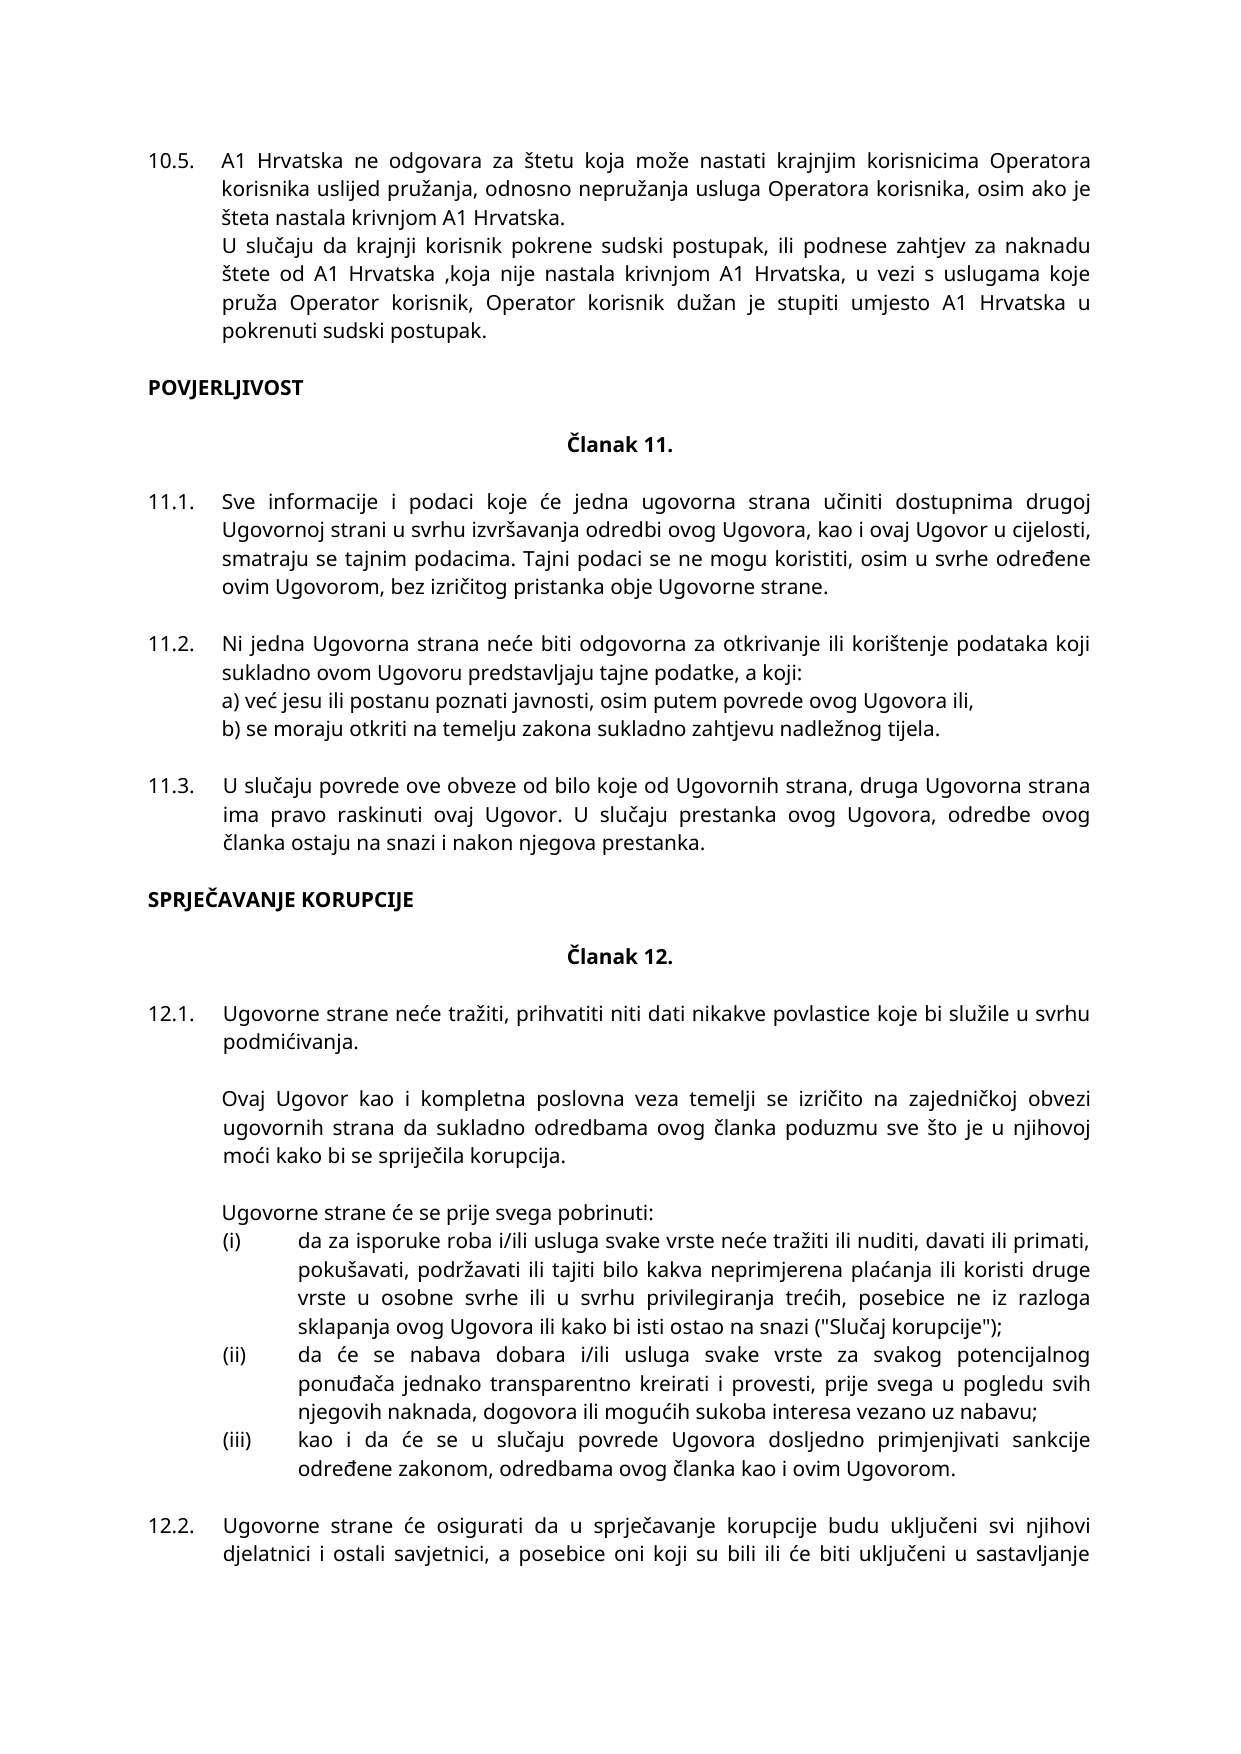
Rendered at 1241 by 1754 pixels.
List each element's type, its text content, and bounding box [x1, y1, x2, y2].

text 11.3. U slučaju povrede ove obveze od bilo koje od Ugovornih strana, druga Ugovorna strana ima pravo raskinuti ovaj Ugovor. U slučaju prestanka ovog Ugovora, odredbe ovog članka ostaju na snazi i nakon njegova prestanka. [148, 771, 1092, 857]
text Članak 11. [148, 430, 1092, 459]
text Ugovorne strane će se prije svega pobrinuti: [221, 1198, 1092, 1226]
text a) već jesu ili postanu poznati javnosti, osim putem povrede ovog Ugovora ili, [221, 686, 1092, 714]
text Članak 12. [148, 942, 1092, 971]
list kao i da će se u slučaju povrede Ugovora dosljedno primjenjivati sankcije određene zakonom, odredbama ovog članka kao i ovim Ugovorom. [223, 1426, 1092, 1482]
text 10.5. A1 Hrvatska ne odgovara za štetu koja može nastati krajnjim korisnicima Operatora korisnika uslijed pružanja, odnosno nepružanja usluga Operatora korisnika, osim ako je šteta nastala krivnjom A1 Hrvatska. [148, 146, 1092, 231]
text 11.1. Sve informacije i podaci koje će jedna ugovorna strana učiniti dostupnima drugoj Ugovornoj strani u svrhu izvršavanja odredbi ovog Ugovora, kao i ovaj Ugovor u cijelosti, smatraju se tajnim podacima. Tajni podaci se ne mogu koristiti, osim u svrhe određene ovim Ugovorom, bez izričitog pristanka obje Ugovorne strane. [148, 487, 1092, 601]
text 12.1. Ugovorne strane neće tražiti, prihvatiti niti dati nikakve povlastice koje bi služile u svrhu podmićivanja. [148, 999, 1092, 1056]
list da za isporuke roba i/ili usluga svake vrste neće tražiti ili nuditi, davati ili primati, pokušavati, podržavati ili tajiti bilo kakva neprimjerena plaćanja ili koristi druge vrste u osobne svrhe ili u svrhu privilegiranja trećih, posebice ne iz razloga sklapanja ovog Ugovora ili kako bi isti ostao na snazi ("Slučaj korupcije"); [223, 1226, 1092, 1340]
text Ovaj Ugovor kao i kompletna poslovna veza temelji se izričito na zajedničkoj obvezi ugovornih strana da sukladno odredbama ovog članka poduzmu sve što je u njihovoj moći kako bi se spriječila korupcija. [221, 1084, 1092, 1169]
list da će se nabava dobara i/ili usluga svake vrste za svakog potencijalnog ponuđača jednako transparentno kreirati i provesti, prije svega u pogledu svih njegovih naknada, dogovora ili mogućih sukoba interesa vezano uz nabavu; [223, 1340, 1092, 1426]
text SPRJEČAVANJE KORUPCIJE [148, 885, 1092, 914]
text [148, 1511, 1092, 1568]
text 11.2. Ni jedna Ugovorna strana neće biti odgovorna za otkrivanje ili korištenje podataka koji sukladno ovom Ugovoru predstavljaju tajne podatke, a koji: [148, 629, 1092, 686]
text POVJERLJIVOST [148, 373, 1092, 402]
text U slučaju da krajnji korisnik pokrene sudski postupak, ili podnese zahtjev za naknadu štete od A1 Hrvatska ,koja nije nastala krivnjom A1 Hrvatska, u vezi s uslugama koje pruža Operator korisnik, Operator korisnik dužan je stupiti umjesto A1 Hrvatska u pokrenuti sudski postupak. [222, 231, 1092, 345]
text b) se moraju otkriti na temelju zakona sukladno zahtjevu nadležnog tijela. [221, 714, 1092, 743]
